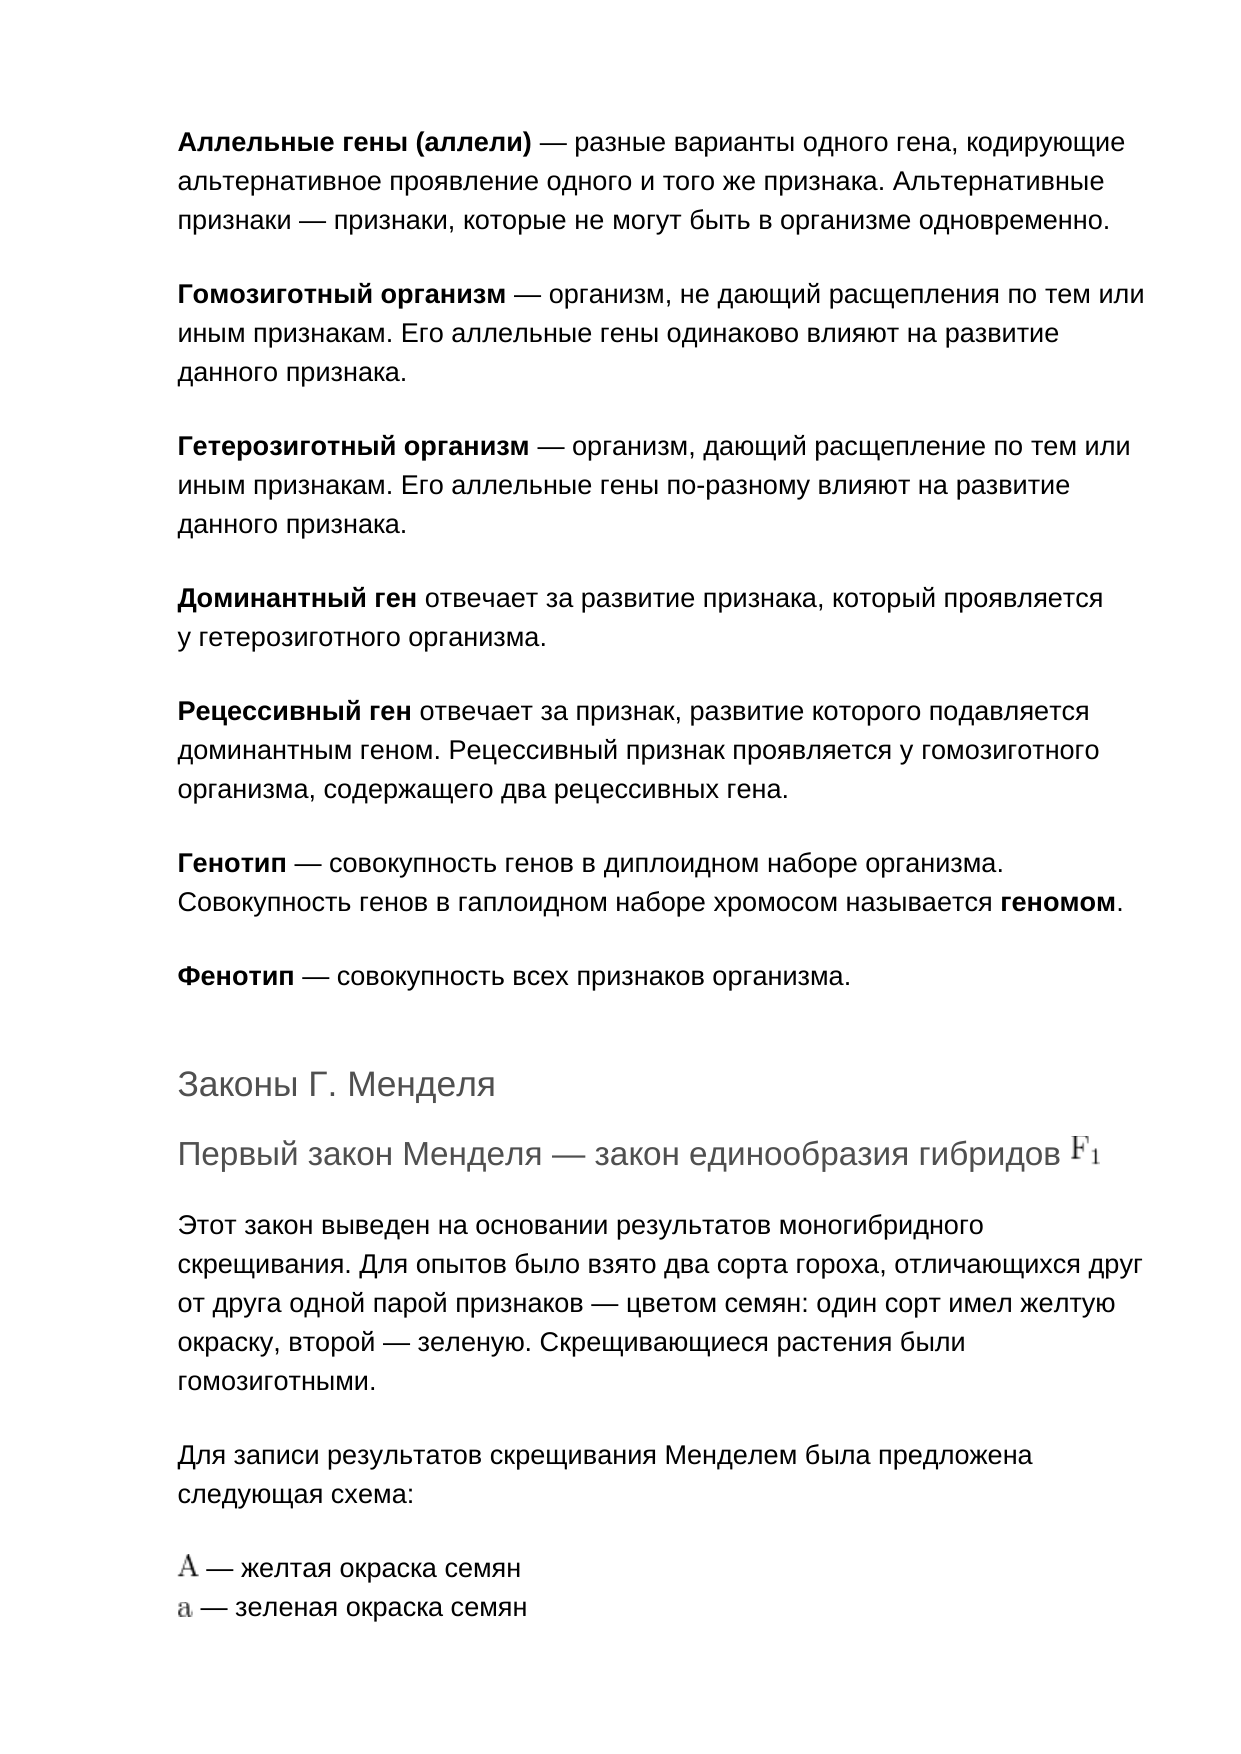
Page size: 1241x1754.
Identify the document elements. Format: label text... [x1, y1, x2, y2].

text Гомозиготный организм — организм, не дающий расщепления по тем или иным признакам. Его аллельные гены одинаково влияют на развитие данного признака. [177, 270, 1152, 387]
text Рецессивный ген отвечает за признак, развитие которого подавляется доминантным геном. Рецессивный признак проявляется у гомозиготного организма, содержащего два рецессивных гена. [177, 687, 1152, 804]
picture [1070, 1136, 1100, 1166]
picture [177, 1554, 199, 1578]
picture [177, 1602, 193, 1617]
text Фенотип — совокупность всех признаков организма. [177, 952, 1152, 991]
text — желтая окраска семян — зеленая окраска семян [177, 1544, 1152, 1622]
text Этот закон выведен на основании результатов моногибридного скрещивания. Для опытов было взято два сорта гороха, отличающихся друг от друга одной парой признаков — цветом семян: один сорт имел желтую окраску, второй — зеленую. Скрещивающиеся растения были гомозиготными. [177, 1202, 1152, 1396]
text Доминантный ген отвечает за развитие признака, который проявляется у гетерозиготного организма. [177, 574, 1152, 652]
text Первый закон Менделя — закон единообразия гибридов [177, 1133, 1152, 1172]
text Генотип — совокупность генов в диплоидном наборе организма. Совокупность генов в гаплоидном наборе хромосом называется геномом. [177, 839, 1152, 917]
text Законы Г. Менделя [177, 1026, 1152, 1104]
text Аллельные гены (аллели) — разные варианты одного гена, кодирующие альтернативное проявление одного и того же признака. Альтернативные признаки — признаки, которые не могут быть в организме одновременно. [177, 118, 1152, 235]
text Гетерозиготный организм — организм, дающий расщепление по тем или иным признакам. Его аллельные гены по-разному влияют на развитие данного признака. [177, 422, 1152, 539]
text Для записи результатов скрещивания Менделем была предложена следующая схема: [177, 1431, 1152, 1509]
